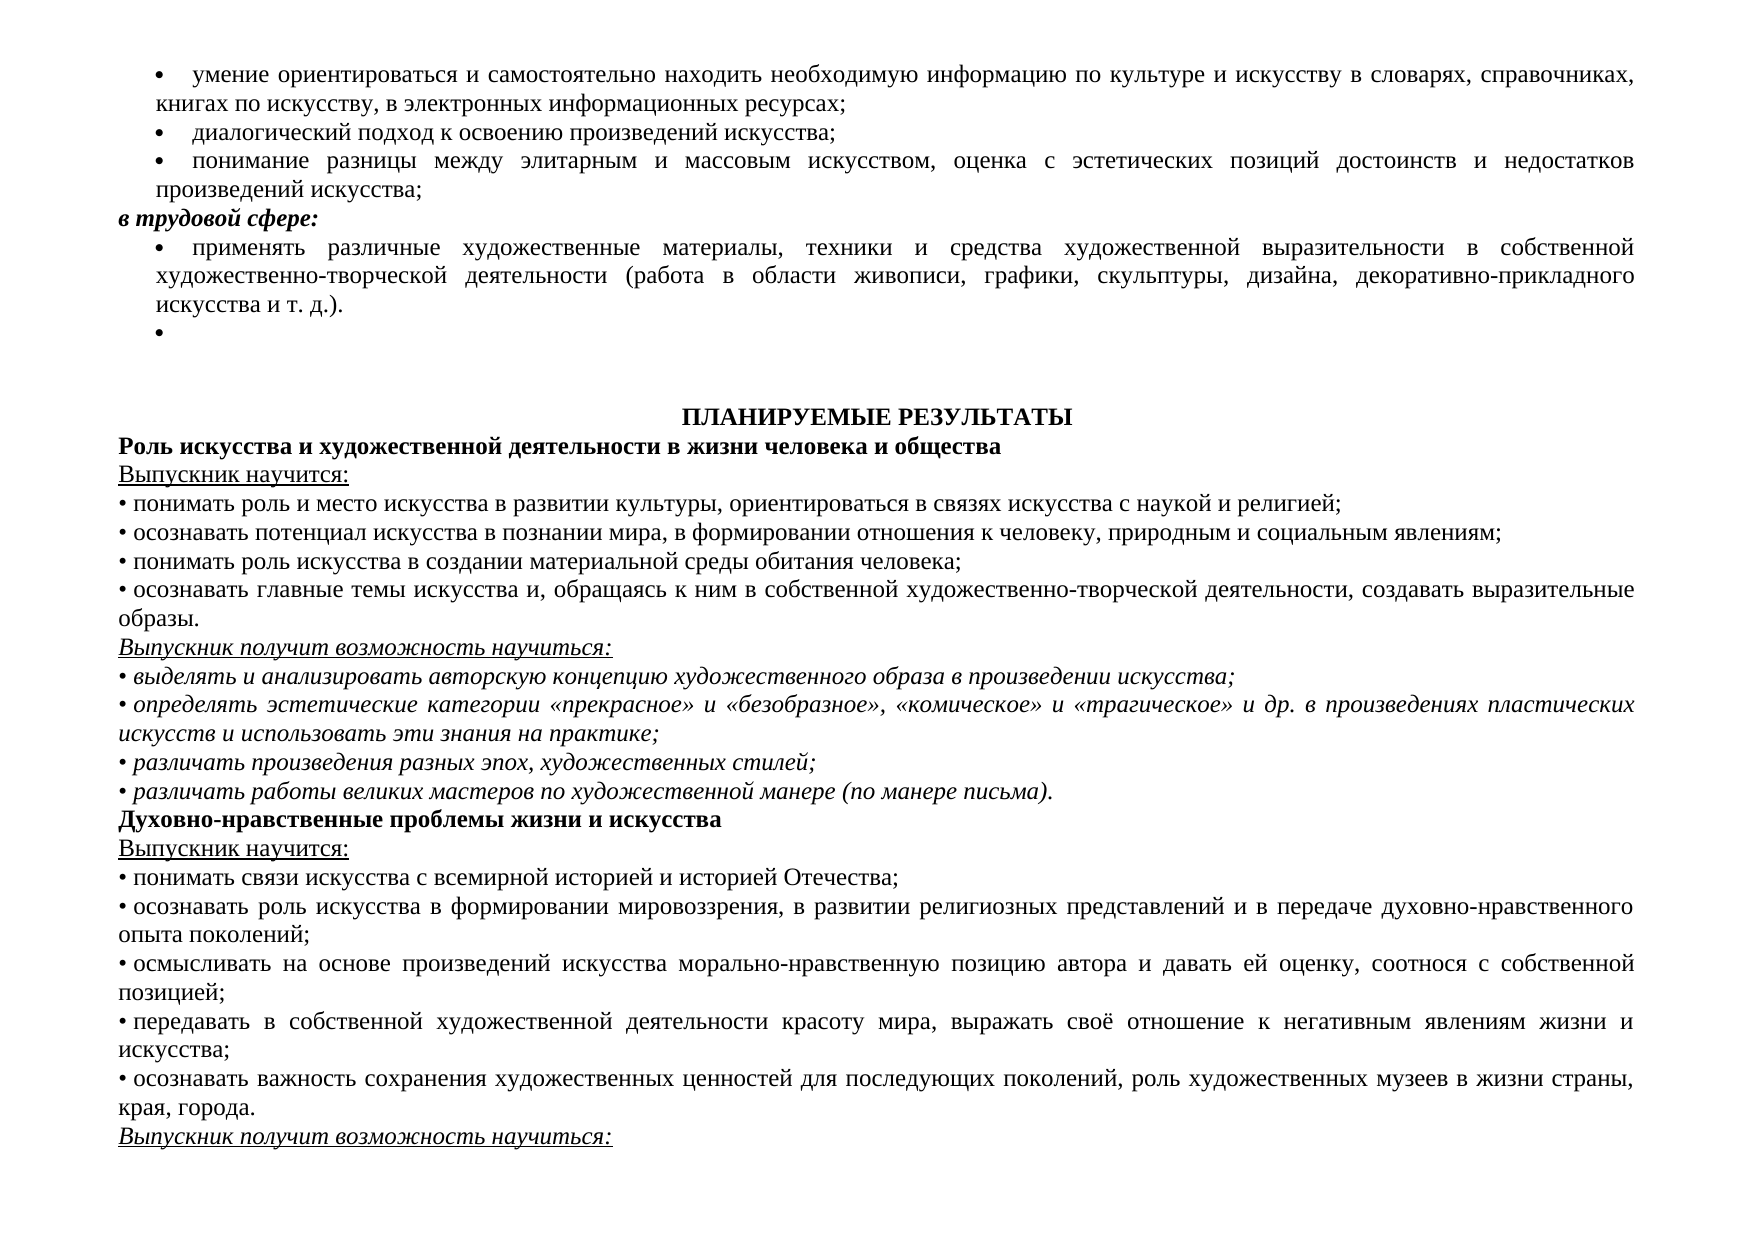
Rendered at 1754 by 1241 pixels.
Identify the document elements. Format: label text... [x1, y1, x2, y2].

text • различать произведения разных эпох, художественных стилей; [118, 747, 1636, 776]
list умение ориентироваться и самостоятельно находить необходимую информацию по культуре и искусству в словарях, справочниках, книгах по искусству, в электронных информационных ресурсах; [156, 59, 1636, 117]
text • понимать роль и место искусства в развитии культуры, ориентироваться в связях искусства с наукой и религией; [118, 488, 1636, 517]
list понимание разницы между элитарным и массовым искусством, оценка с эстетических позиций достоинств и недостатков произведений искусства; [156, 145, 1636, 203]
text • определять эстетические категории «прекрасное» и «безобразное», «комическое» и «трагическое» и др. в произведениях пластических искусств и использовать эти знания на практике; [118, 689, 1636, 747]
text • осознавать роль искусства в формировании мировоззрения, в развитии религиозных представлений и в передаче духовно-нравственного опыта поколений; [118, 891, 1636, 948]
text Выпускник получит возможность научиться: [118, 632, 1636, 661]
text • понимать связи искусства с всемирной историей и историей Отечества; [118, 862, 1636, 891]
text • осознавать потенциал искусства в познании мира, в формировании отношения к человеку, природным и социальным явлениям; [118, 517, 1636, 546]
list диалогический подход к освоению произведений искусства; [156, 117, 1636, 145]
text • передавать в собственной художественной деятельности красоту мира, выражать своё отношение к негативным явлениям жизни и искусства; [118, 1006, 1636, 1063]
text • осознавать важность сохранения художественных ценностей для последующих поколений, роль художественных музеев в жизни страны, края, города. [118, 1063, 1636, 1121]
text • осознавать главные темы искусства и, обращаясь к ним в собственной художественно-творческой деятельности, создавать выразительные образы. [118, 574, 1636, 632]
list применять различные художественные материалы, техники и средства художественной выразительности в собственной художественно-творческой деятельности (работа в области живописи, графики, скульптуры, дизайна, декоративно-прикладного искусства и т. д.). [156, 232, 1636, 318]
text в трудовой сфере: [118, 203, 1636, 232]
text Роль искусства и художественной деятельности в жизни человека и общества [118, 431, 1636, 459]
text • различать работы великих мастеров по художественной манере (по манере письма). [118, 776, 1636, 804]
text Выпускник научится: [118, 459, 1636, 488]
text • осмысливать на основе произведений искусства морально-нравственную позицию автора и давать ей оценку, соотнося с собственной позицией; [118, 948, 1636, 1006]
text Духовно-нравственные проблемы жизни и искусства [118, 804, 1636, 833]
text Выпускник научится: [118, 833, 1636, 862]
text ПЛАНИРУЕМЫЕ РЕЗУЛЬТАТЫ [118, 402, 1636, 431]
text Выпускник получит возможность научиться: [118, 1121, 1636, 1149]
text • понимать роль искусства в создании материальной среды обитания человека; [118, 546, 1636, 574]
text • выделять и анализировать авторскую концепцию художественного образа в произведении искусства; [118, 661, 1636, 689]
